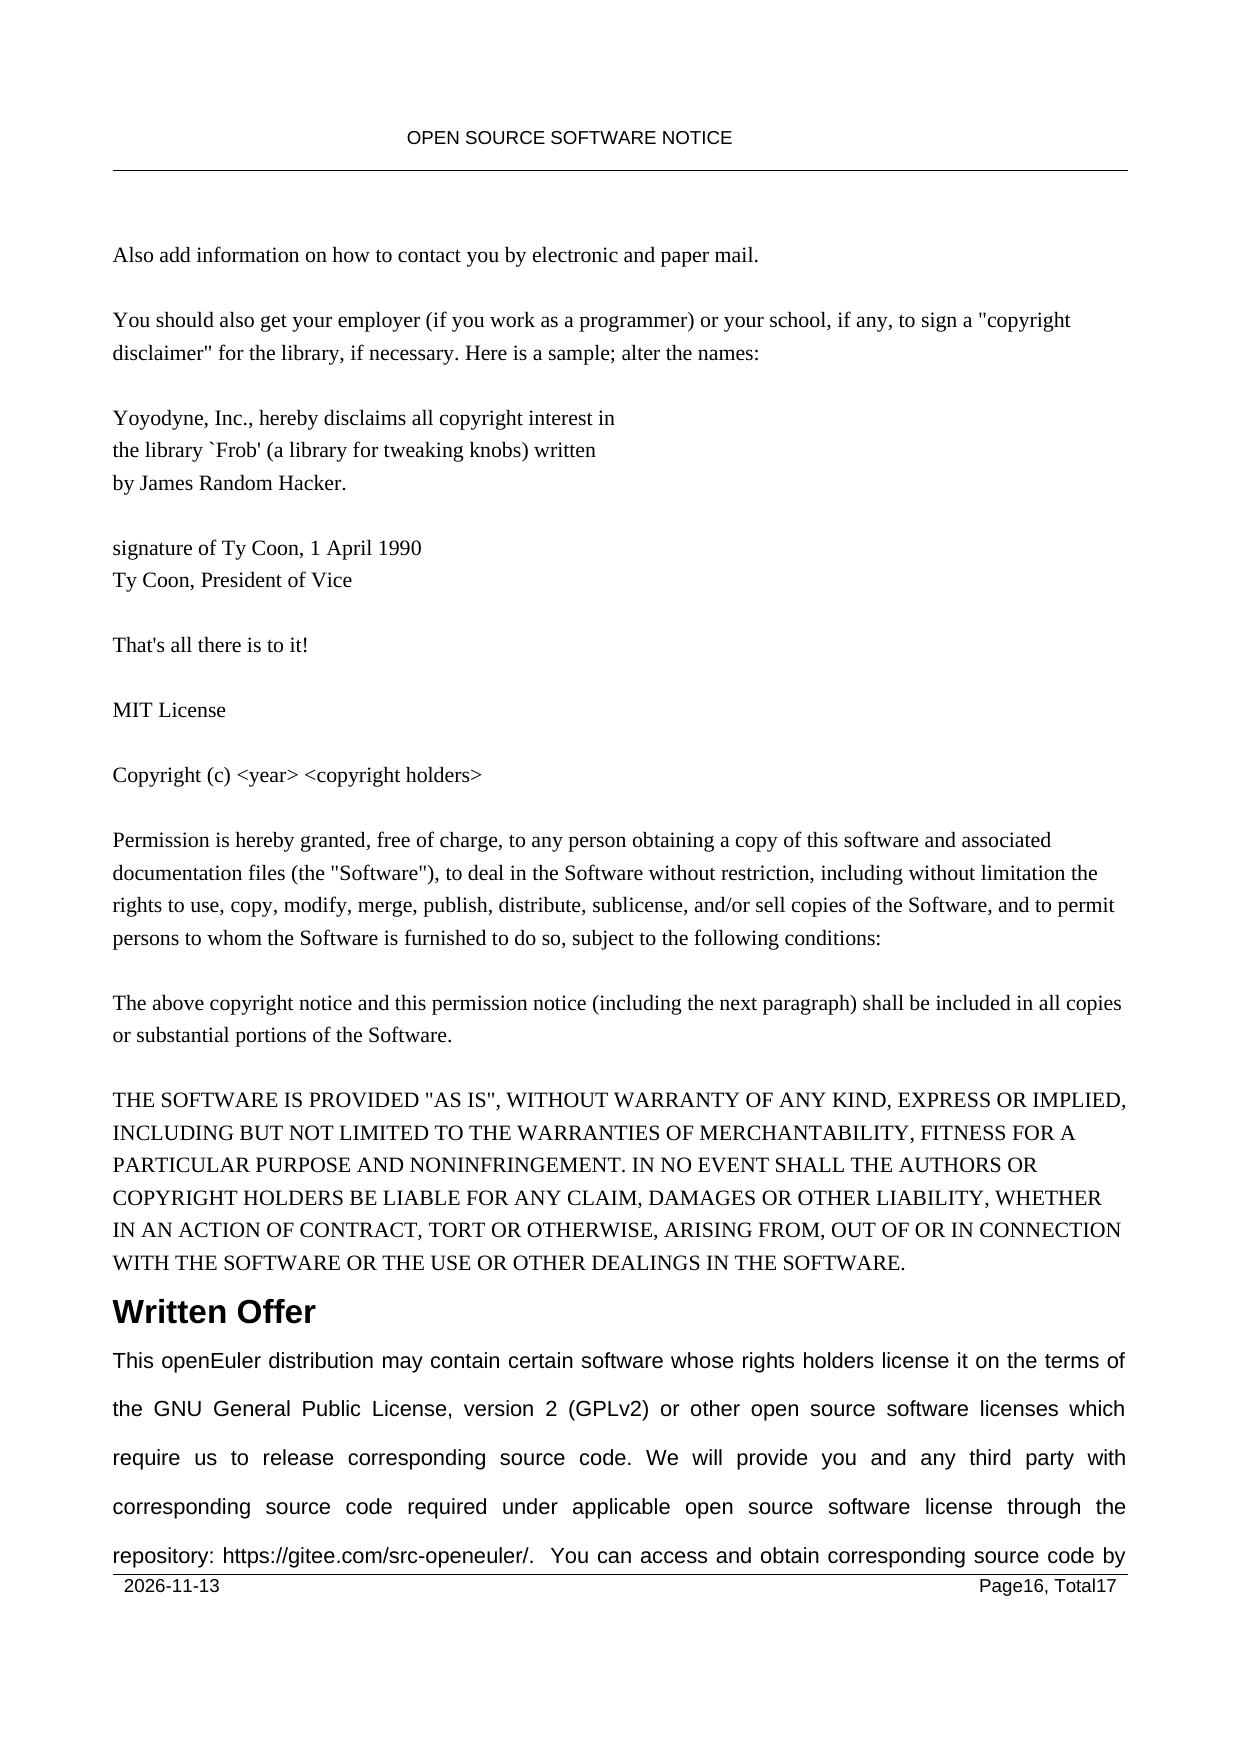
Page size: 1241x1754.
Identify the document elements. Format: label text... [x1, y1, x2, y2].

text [112, 1344, 1128, 1571]
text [112, 206, 1128, 1279]
text Written Offer [112, 1279, 1128, 1344]
